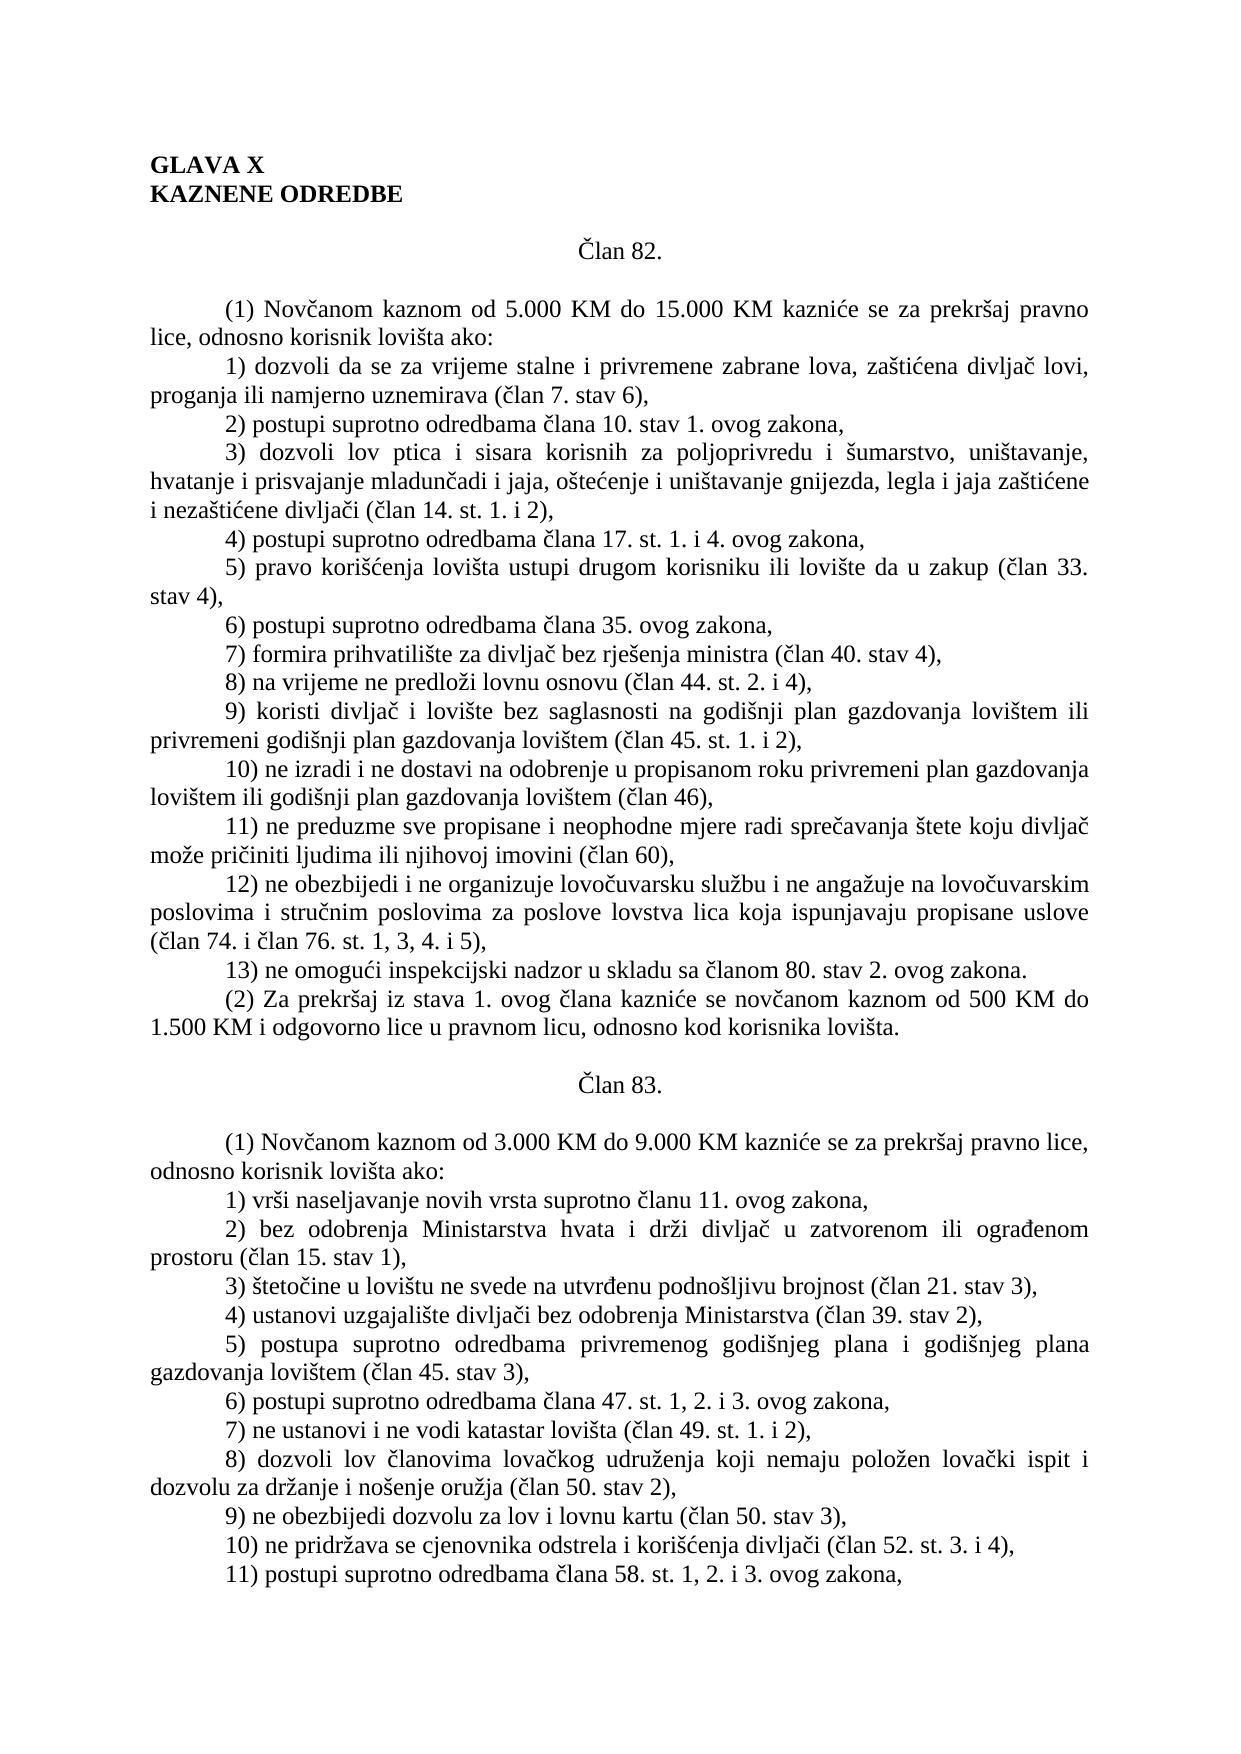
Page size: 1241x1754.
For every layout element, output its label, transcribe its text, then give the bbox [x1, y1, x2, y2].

text 9) ne obezbijedi dozvolu za lov i lovnu kartu (član 50. stav 3), [150, 1501, 1090, 1530]
text 11) ne preduzme sve propisane i neophodne mjere radi sprečavanja štete koju divljač može pričiniti ljudima ili njihovoj imovini (član 60), [150, 811, 1090, 869]
text 10) ne pridržava se cjenovnika odstrela i korišćenja divljači (član 52. st. 3. i 4), [150, 1530, 1090, 1559]
text (1) Novčanom kaznom od 3.000 KM do 9.000 KM kazniće se za prekršaj pravno lice, odnosno korisnik lovišta ako: [150, 1127, 1090, 1185]
text 1) vrši naseljavanje novih vrsta suprotno članu 11. ovog zakona, [150, 1185, 1090, 1214]
text 3) dozvoli lov ptica i sisara korisnih za poljoprivredu i šumarstvo, uništavanje, hvatanje i prisvajanje mladunčadi i jaja, oštećenje i uništavanje gnijezda, legla i jaja zaštićene i nezaštićene divljači (član 14. st. 1. i 2), [150, 437, 1090, 524]
text 3) štetočine u lovištu ne svede na utvrđenu podnošljivu brojnost (član 21. stav 3), [150, 1271, 1090, 1300]
text 2) bez odobrenja Ministarstva hvata i drži divljač u zatvorenom ili ograđenom prostoru (član 15. stav 1), [150, 1214, 1090, 1271]
text 12) ne obezbijedi i ne organizuje lovočuvarsku službu i ne angažuje na lovočuvarskim poslovima i stručnim poslovima za poslove lovstva lica koja ispunjavaju propisane uslove (član 74. i član 76. st. 1, 3, 4. i 5), [150, 869, 1090, 955]
text 8) na vrijeme ne predloži lovnu osnovu (član 44. st. 2. i 4), [150, 667, 1090, 696]
text (1) Novčanom kaznom od 5.000 KM do 15.000 KM kazniće se za prekršaj pravno lice, odnosno korisnik lovišta ako: [150, 294, 1090, 351]
text KAZNENE ODREDBE [150, 179, 1090, 207]
text 8) dozvoli lov članovima lovačkog udruženja koji nemaju položen lovački ispit i dozvolu za držanje i nošenje oružja (član 50. stav 2), [150, 1444, 1090, 1501]
text 6) postupi suprotno odredbama člana 47. st. 1, 2. i 3. ovog zakona, [150, 1386, 1090, 1415]
text 5) pravo korišćenja lovišta ustupi drugom korisniku ili lovište da u zakup (član 33. stav 4), [150, 552, 1090, 610]
text 9) koristi divljač i lovište bez saglasnosti na godišnji plan gazdovanja lovištem ili privremeni godišnji plan gazdovanja lovištem (član 45. st. 1. i 2), [150, 696, 1090, 754]
text Član 82. [150, 236, 1090, 265]
text 5) postupa suprotno odredbama privremenog godišnjeg plana i godišnjeg plana gazdovanja lovištem (član 45. stav 3), [150, 1329, 1090, 1386]
text 6) postupi suprotno odredbama člana 35. ovog zakona, [150, 610, 1090, 639]
text 11) postupi suprotno odredbama člana 58. st. 1, 2. i 3. ovog zakona, [150, 1559, 1090, 1587]
text 13) ne omogući inspekcijski nadzor u skladu sa članom 80. stav 2. ovog zakona. [150, 955, 1090, 984]
text Član 83. [150, 1070, 1090, 1099]
text 7) formira prihvatilište za divljač bez rješenja ministra (član 40. stav 4), [150, 639, 1090, 667]
text GLAVA X [150, 150, 1090, 179]
text 7) ne ustanovi i ne vodi katastar lovišta (član 49. st. 1. i 2), [150, 1415, 1090, 1444]
text (2) Za prekršaj iz stava 1. ovog člana kazniće se novčanom kaznom od 500 KM do 1.500 KM i odgovorno lice u pravnom licu, odnosno kod korisnika lovišta. [150, 984, 1090, 1041]
text 2) postupi suprotno odredbama člana 10. stav 1. ovog zakona, [150, 409, 1090, 437]
text 4) ustanovi uzgajalište divljači bez odobrenja Ministarstva (član 39. stav 2), [150, 1300, 1090, 1329]
text 10) ne izradi i ne dostavi na odobrenje u propisanom roku privremeni plan gazdovanja lovištem ili godišnji plan gazdovanja lovištem (član 46), [150, 754, 1090, 811]
text 4) postupi suprotno odredbama člana 17. st. 1. i 4. ovog zakona, [150, 524, 1090, 552]
text 1) dozvoli da se za vrijeme stalne i privremene zabrane lova, zaštićena divljač lovi, proganja ili namjerno uznemirava (član 7. stav 6), [150, 351, 1090, 409]
